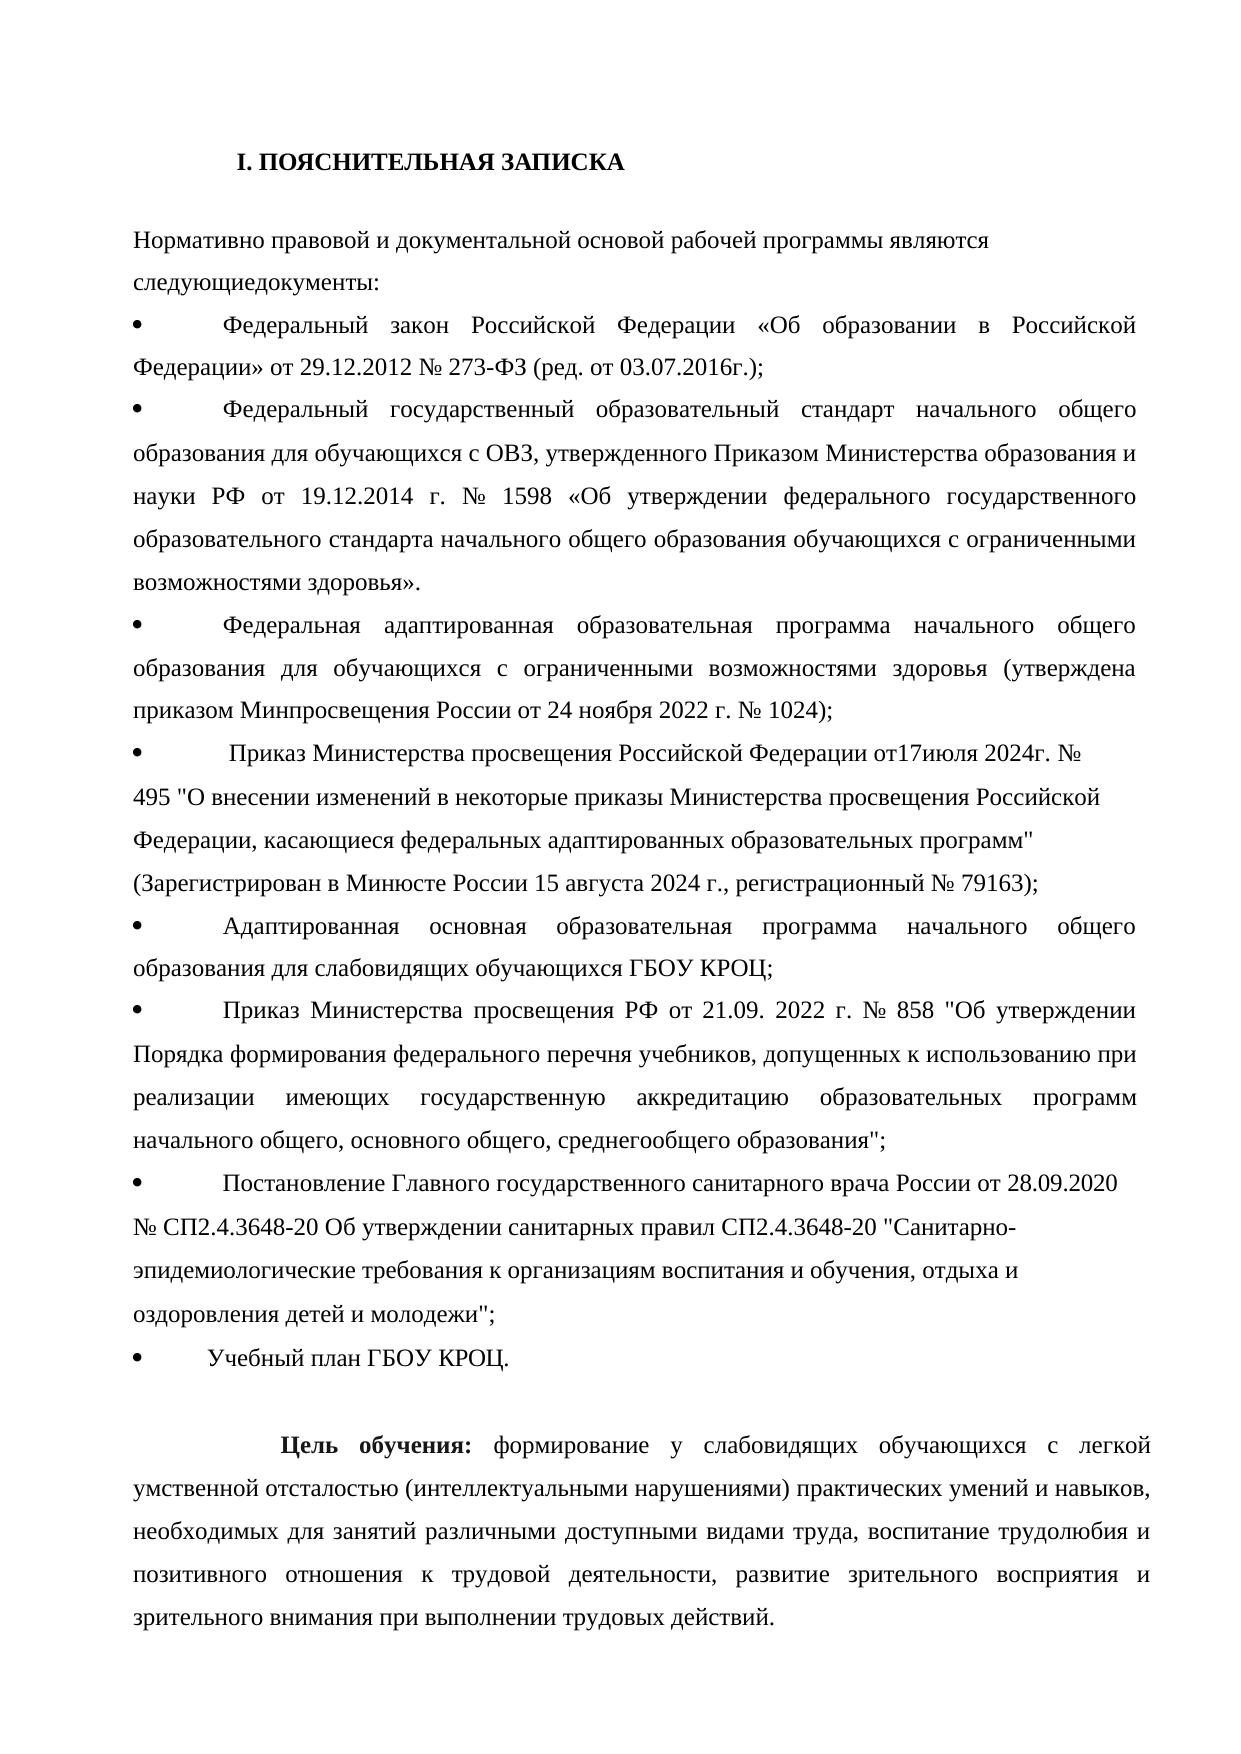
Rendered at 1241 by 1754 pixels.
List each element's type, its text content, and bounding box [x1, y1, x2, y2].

list Федеральный закон Российской Федерации «Об образовании в Российской Федерации» от 29.12.2012 № 273-ФЗ (ред. от 03.07.2016г.); [133, 310, 1137, 381]
text 495 "О внесении изменений в некоторые приказы Министерства просвещения Российской Федерации, касающиеся федеральных адаптированных образовательных программ" (Зарегистрирован в Минюсте России 15 августа 2024 г., регистрационный № 79163); [133, 782, 1136, 897]
text I. ПОЯСНИТЕЛЬНАЯ ЗАПИСКА [236, 147, 1151, 176]
text Цель обучения: формирование у слабовидящих обучающихся с легкой умственной отсталостью (интеллектуальными нарушениями) практических умений и навыков, необходимых для занятий различными доступными видами труда, воспитание трудолюбия и позитивного отношения к трудовой деятельности, развитие зрительного восприятия и зрительного внимания при выполнении трудовых действий. [133, 1430, 1151, 1631]
text № СП2.4.3648-20 Об утверждении санитарных правил СП2.4.3648-20 "Санитарно- эпидемиологические требования к организациям воспитания и обучения, отдыха и оздоровления детей и молодежи"; [133, 1212, 1138, 1327]
text Нормативно правовой и документальной основой рабочей программы являются следующиедокументы: [133, 225, 1136, 296]
list Постановление Главного государственного санитарного врача России от 28.09.2020 [133, 1168, 1151, 1198]
list Учебный план ГБОУ КРОЦ. [133, 1342, 1151, 1372]
list Приказ Министерства просвещения Российской Федерации от17июля 2024г. № [133, 738, 1151, 768]
list Адаптированная основная образовательная программа начального общего образования для слабовидящих обучающихся ГБОУ КРОЦ; [133, 911, 1136, 982]
list Федеральная адаптированная образовательная программа начального общего образования для обучающихся с ограниченными возможностями здоровья (утверждена приказом Минпросвещения России от 24 ноября 2022 г. № 1024); [133, 610, 1136, 724]
list Федеральный государственный образовательный стандарт начального общего образования для обучающихся с ОВЗ, утвержденного Приказом Министерства образования и науки РФ от 19.12.2014 г. № 1598 «Об утверждении федерального государственного образовательного стандарта начального общего образования обучающихся с ограниченными возможностями здоровья». [133, 394, 1137, 596]
list Приказ Министерства просвещения РФ от 21.09. 2022 г. № 858 "Об утверждении Порядка формирования федерального перечня учебников, допущенных к использованию при реализации имеющих государственную аккредитацию образовательных программ начального общего, основного общего, среднегообщего образования"; [133, 996, 1137, 1154]
